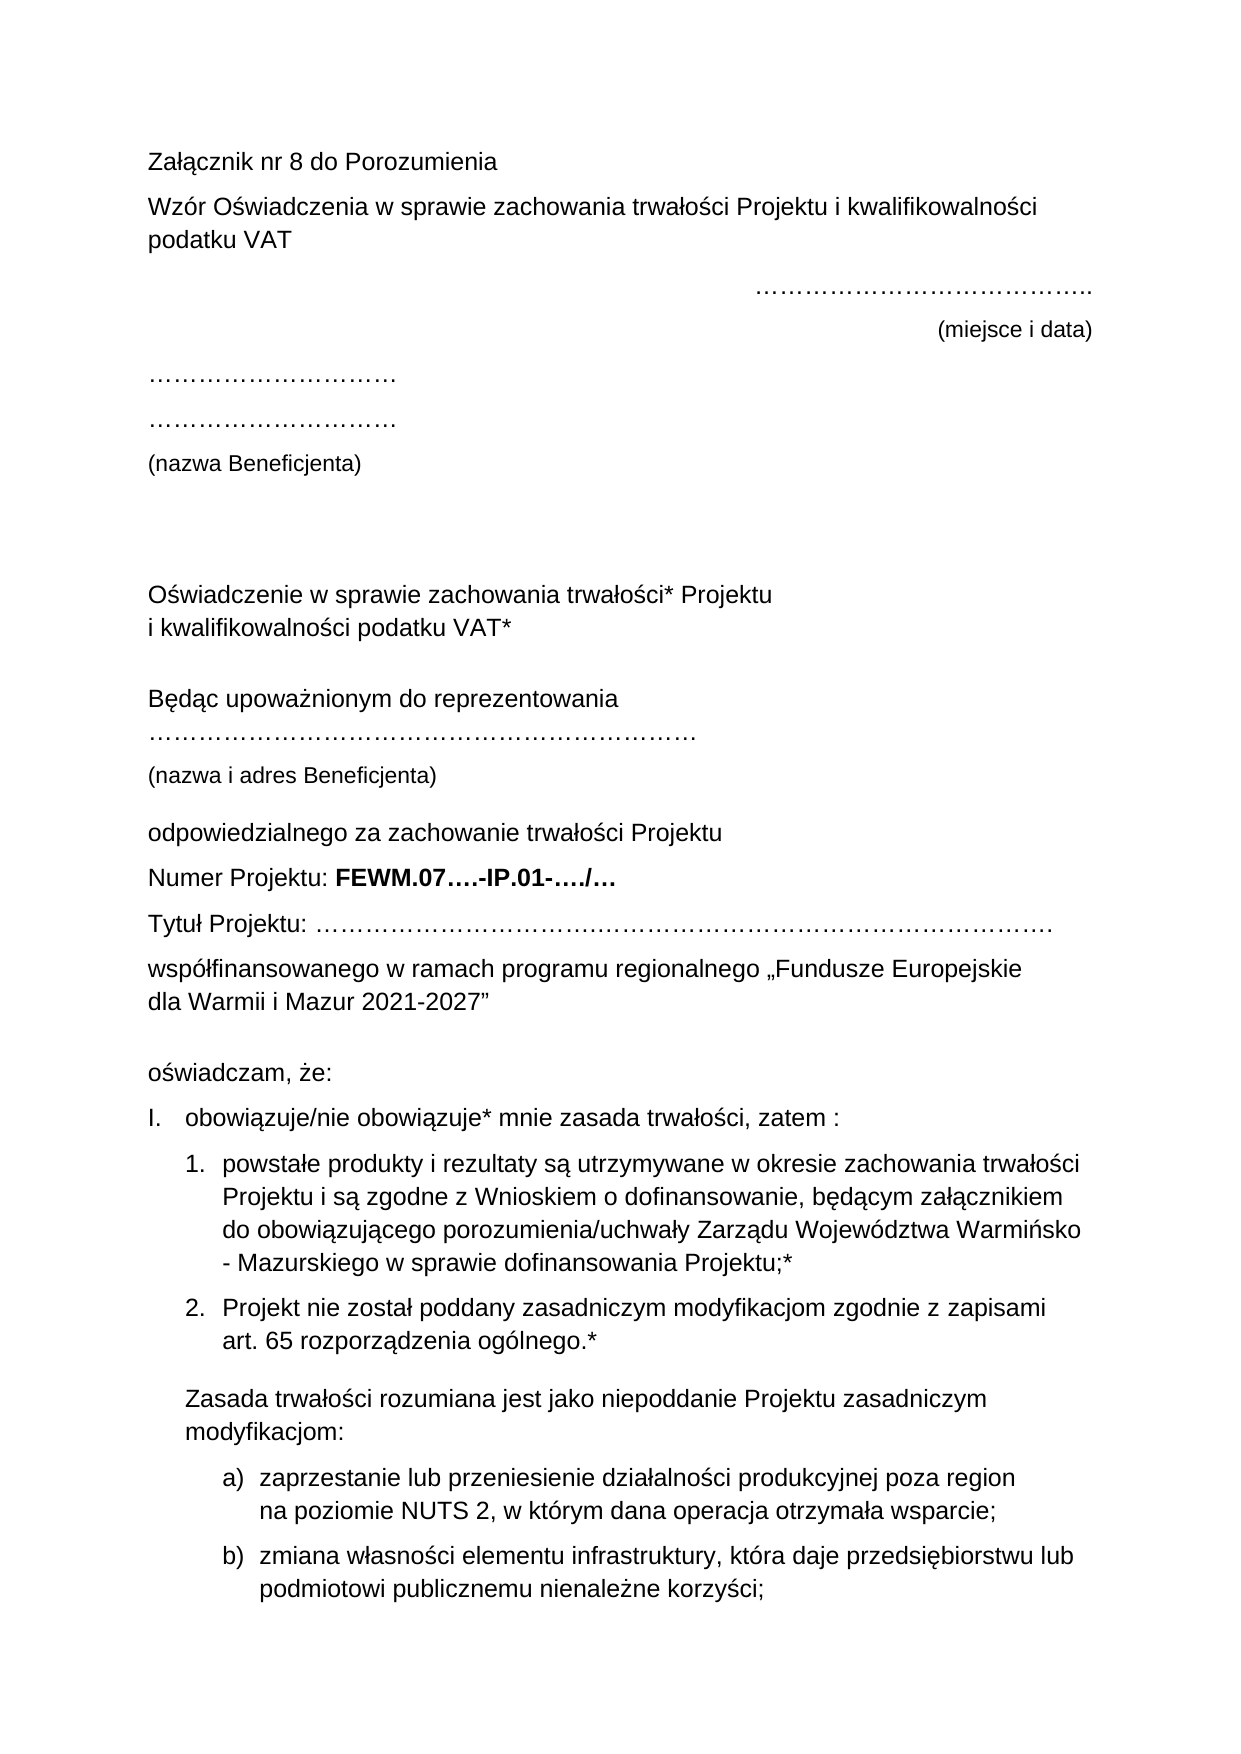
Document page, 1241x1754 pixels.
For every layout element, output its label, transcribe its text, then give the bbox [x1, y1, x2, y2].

text ………………………… [148, 359, 1093, 388]
text (miejsce i data) [148, 316, 1093, 343]
text ………………………………….. [148, 271, 1093, 299]
list powstałe produkty i rezultaty są utrzymywane w okresie zachowania trwałości Projektu i są zgodne z Wnioskiem o dofinansowanie, będącym załącznikiem do obowiązującego porozumienia/uchwały Zarządu Województwa Warmińsko - Mazurskiego w sprawie dofinansowania Projektu;* [185, 1149, 1093, 1276]
text Załącznik nr 8 do Porozumienia [148, 147, 1093, 175]
text Będąc upoważnionym do reprezentowania ………………………………………………………… [148, 684, 1093, 746]
list obowiązuje/nie obowiązuje* mnie zasada trwałości, zatem : [148, 1103, 1093, 1132]
text Numer Projektu: FEWM.07….-IP.01-…./… [148, 863, 1093, 892]
text ………………………… [148, 404, 1093, 433]
list Projekt nie został poddany zasadniczym modyfikacjom zgodnie z zapisami art. 65 rozporządzenia ogólnego.* [185, 1293, 1093, 1355]
text Zasada trwałości rozumiana jest jako niepoddanie Projektu zasadniczym modyfikacjom: [185, 1384, 1093, 1446]
list zmiana własności elementu infrastruktury, która daje przedsiębiorstwu lub podmiotowi publicznemu nienależne korzyści; [222, 1541, 1093, 1603]
text (nazwa i adres Beneficjenta) [148, 762, 1093, 789]
text Wzór Oświadczenia w sprawie zachowania trwałości Projektu i kwalifikowalności podatku VAT [148, 192, 1093, 254]
text Tytuł Projektu: …………………………….………………………………………………. [148, 908, 1093, 937]
list zaprzestanie lub przeniesienie działalności produkcyjnej poza region na poziomie NUTS 2, w którym dana operacja otrzymała wsparcie; [222, 1463, 1093, 1524]
text odpowiedzialnego za zachowanie trwałości Projektu [148, 817, 1093, 846]
text oświadczam, że: [148, 1058, 1093, 1086]
text Oświadczenie w sprawie zachowania trwałości* Projektu i kwalifikowalności podatku VAT* [148, 580, 1093, 642]
text współfinansowanego w ramach programu regionalnego „Fundusze Europejskie dla Warmii i Mazur 2021-2027” [148, 954, 1093, 1016]
text (nazwa Beneficjenta) [148, 450, 1093, 476]
